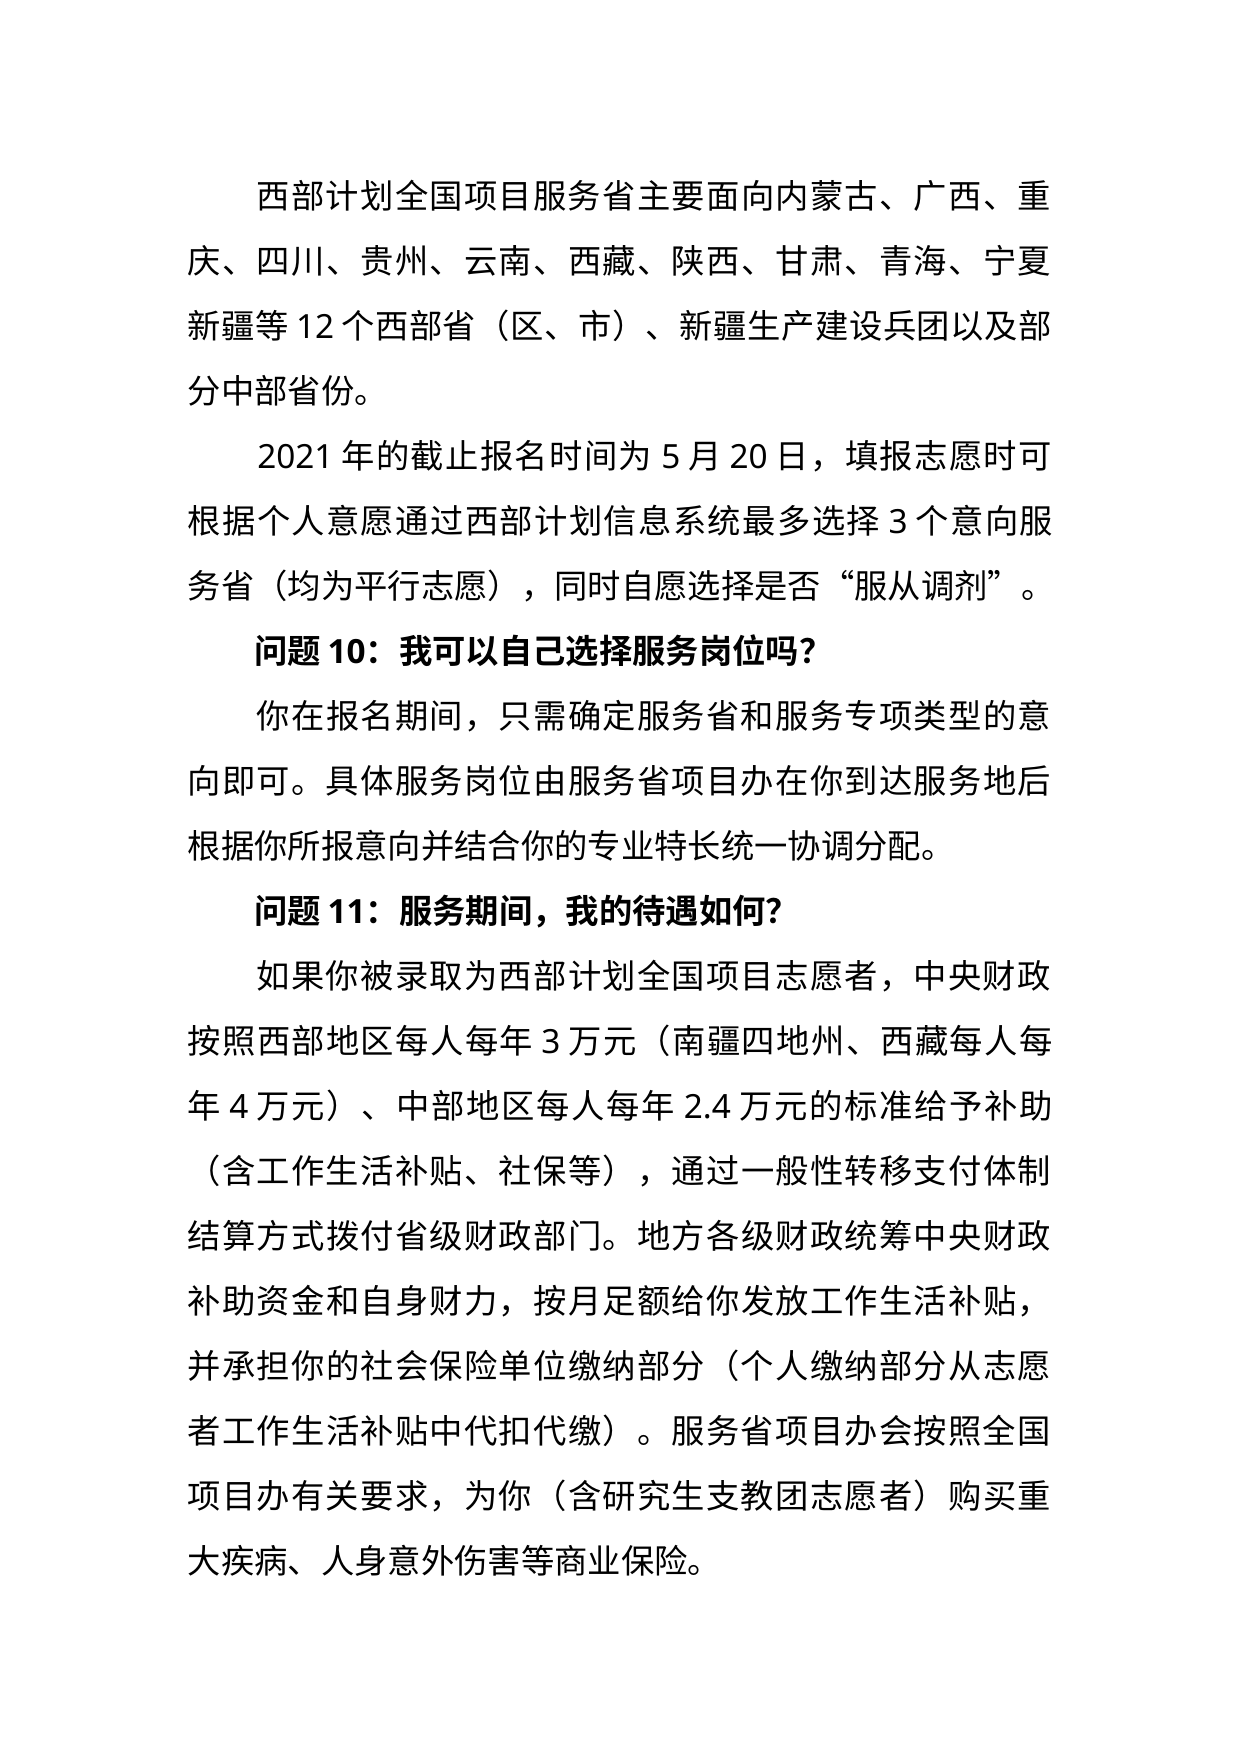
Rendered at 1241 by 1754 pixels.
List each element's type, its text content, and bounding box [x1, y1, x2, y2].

text 问题10：我可以自己选择服务岗位吗？ 你在报名期间，只需确定服务省和服务专项类型的意向即可。具体服务岗位由服务省项目办在你到达服务地后，根据你所报意向并结合你的专业特长统一协调分配。 [187, 617, 1053, 877]
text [187, 162, 1053, 617]
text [187, 877, 1053, 1592]
